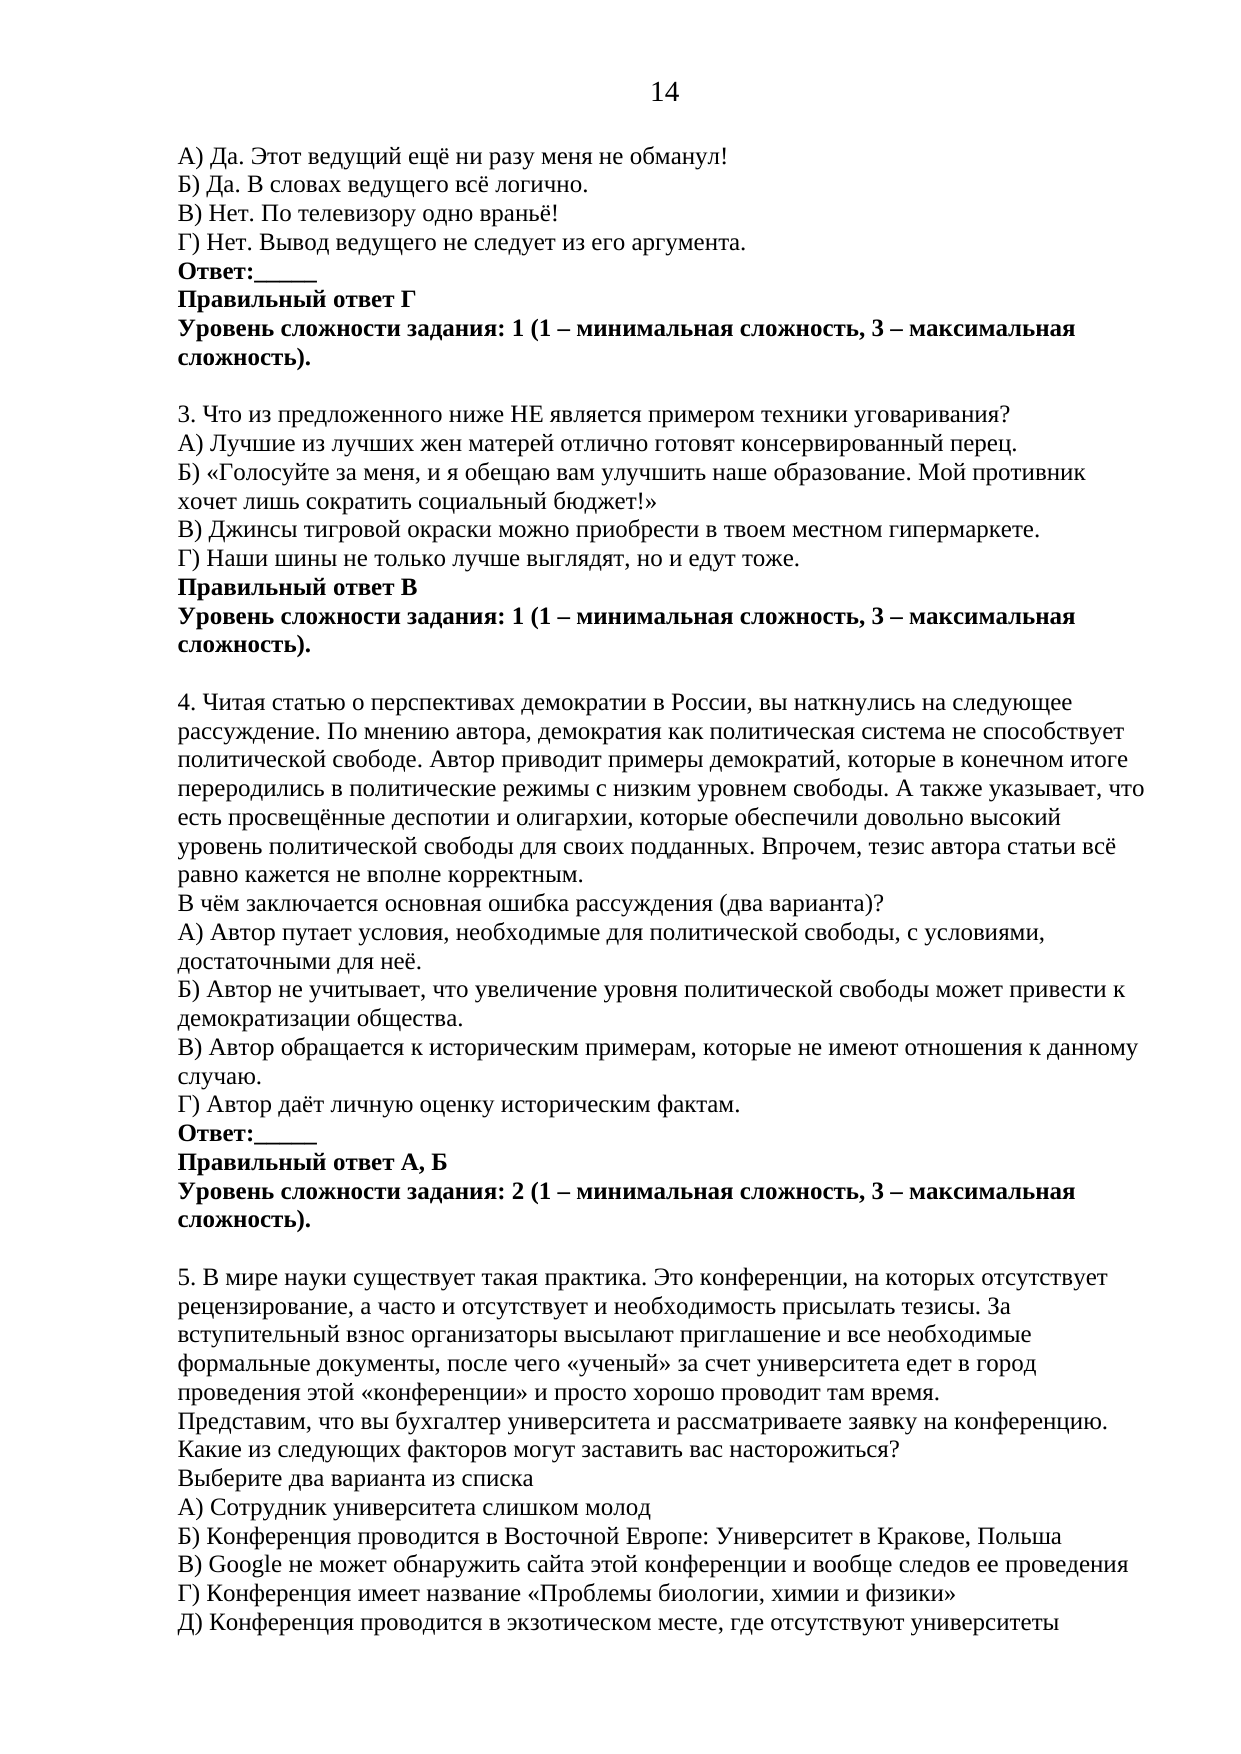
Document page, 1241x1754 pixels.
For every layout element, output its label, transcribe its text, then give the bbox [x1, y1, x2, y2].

text 3. Что из предложенного ниже НЕ является примером техники уговаривания? [177, 399, 1152, 428]
text Правильный ответ В [177, 572, 1152, 601]
text Правильный ответ А, Б [177, 1147, 1152, 1176]
text Ответ:_____ [177, 1118, 1152, 1147]
text Б) Автор не учитывает, что увеличение уровня политической свободы может привести к демократизации общества. [177, 974, 1152, 1032]
text 4. Читая статью о перспективах демократии в России, вы наткнулись на следующее рассуждение. По мнению автора, демократия как политическая система не способствует политической свободе. Автор приводит примеры демократий, которые в конечном итоге переродились в политические режимы с низким уровнем свободы. А также указывает, что есть просвещённые деспотии и олигархии, которые обеспечили довольно высокий уровень политической свободы для своих подданных. Впрочем, тезис автора статьи всё равно кажется не вполне корректным. [177, 687, 1152, 888]
text Б) Конференция проводится в Восточной Европе: Университет в Кракове, Польша [177, 1521, 1152, 1549]
text Г) Нет. Вывод ведущего не следует из его аргумента. [177, 227, 1152, 256]
text А) Сотрудник университета слишком молод [177, 1492, 1152, 1521]
text В) Нет. По телевизору одно враньё! [177, 198, 1152, 227]
text Г) Автор даёт личную оценку историческим фактам. [177, 1089, 1152, 1118]
text Представим, что вы бухгалтер университета и рассматриваете заявку на конференцию. Какие из следующих факторов могут заставить вас насторожиться? [177, 1406, 1152, 1463]
text Уровень сложности задания: 2 (1 – минимальная сложность, 3 – максимальная сложность). [177, 1176, 1152, 1233]
text Г) Наши шины не только лучше выглядят, но и едут тоже. [177, 543, 1152, 572]
text Ответ:_____ [177, 256, 1152, 284]
text Б) Да. В словах ведущего всё логично. [177, 169, 1152, 198]
text Уровень сложности задания: 1 (1 – минимальная сложность, 3 – максимальная сложность). [177, 313, 1152, 371]
text В) Джинсы тигровой окраски можно приобрести в твоем местном гипермаркете. [177, 514, 1152, 543]
text Выберите два варианта из списка [177, 1463, 1152, 1492]
text Д) Конференция проводится в экзотическом месте, где отсутствуют университеты [177, 1607, 1152, 1636]
text Уровень сложности задания: 1 (1 – минимальная сложность, 3 – максимальная сложность). [177, 601, 1152, 658]
text Г) Конференция имеет название «Проблемы биологии, химии и физики» [177, 1578, 1152, 1607]
text В) Google не может обнаружить сайта этой конференции и вообще следов ее проведения [177, 1549, 1152, 1578]
text В) Автор обращается к историческим примерам, которые не имеют отношения к данному случаю. [177, 1032, 1152, 1089]
text 5. В мире науки существует такая практика. Это конференции, на которых отсутствует рецензирование, а часто и отсутствует и необходимость присылать тезисы. За вступительный взнос организаторы высылают приглашение и все необходимые формальные документы, после чего «ученый» за счет университета едет в город проведения этой «конференции» и просто хорошо проводит там время. [177, 1262, 1152, 1406]
text А) Автор путает условия, необходимые для политической свободы, с условиями, достаточными для неё. [177, 917, 1152, 974]
text А) Да. Этот ведущий ещё ни разу меня не обманул! [177, 141, 1152, 169]
text В чём заключается основная ошибка рассуждения (два варианта)? [177, 888, 1152, 917]
text А) Лучшие из лучших жен матерей отлично готовят консервированный перец. [177, 428, 1152, 457]
text Правильный ответ Г [177, 284, 1152, 313]
text Б) «Голосуйте за меня, и я обещаю вам улучшить наше образование. Мой противник хочет лишь сократить социальный бюджет!» [177, 457, 1152, 514]
